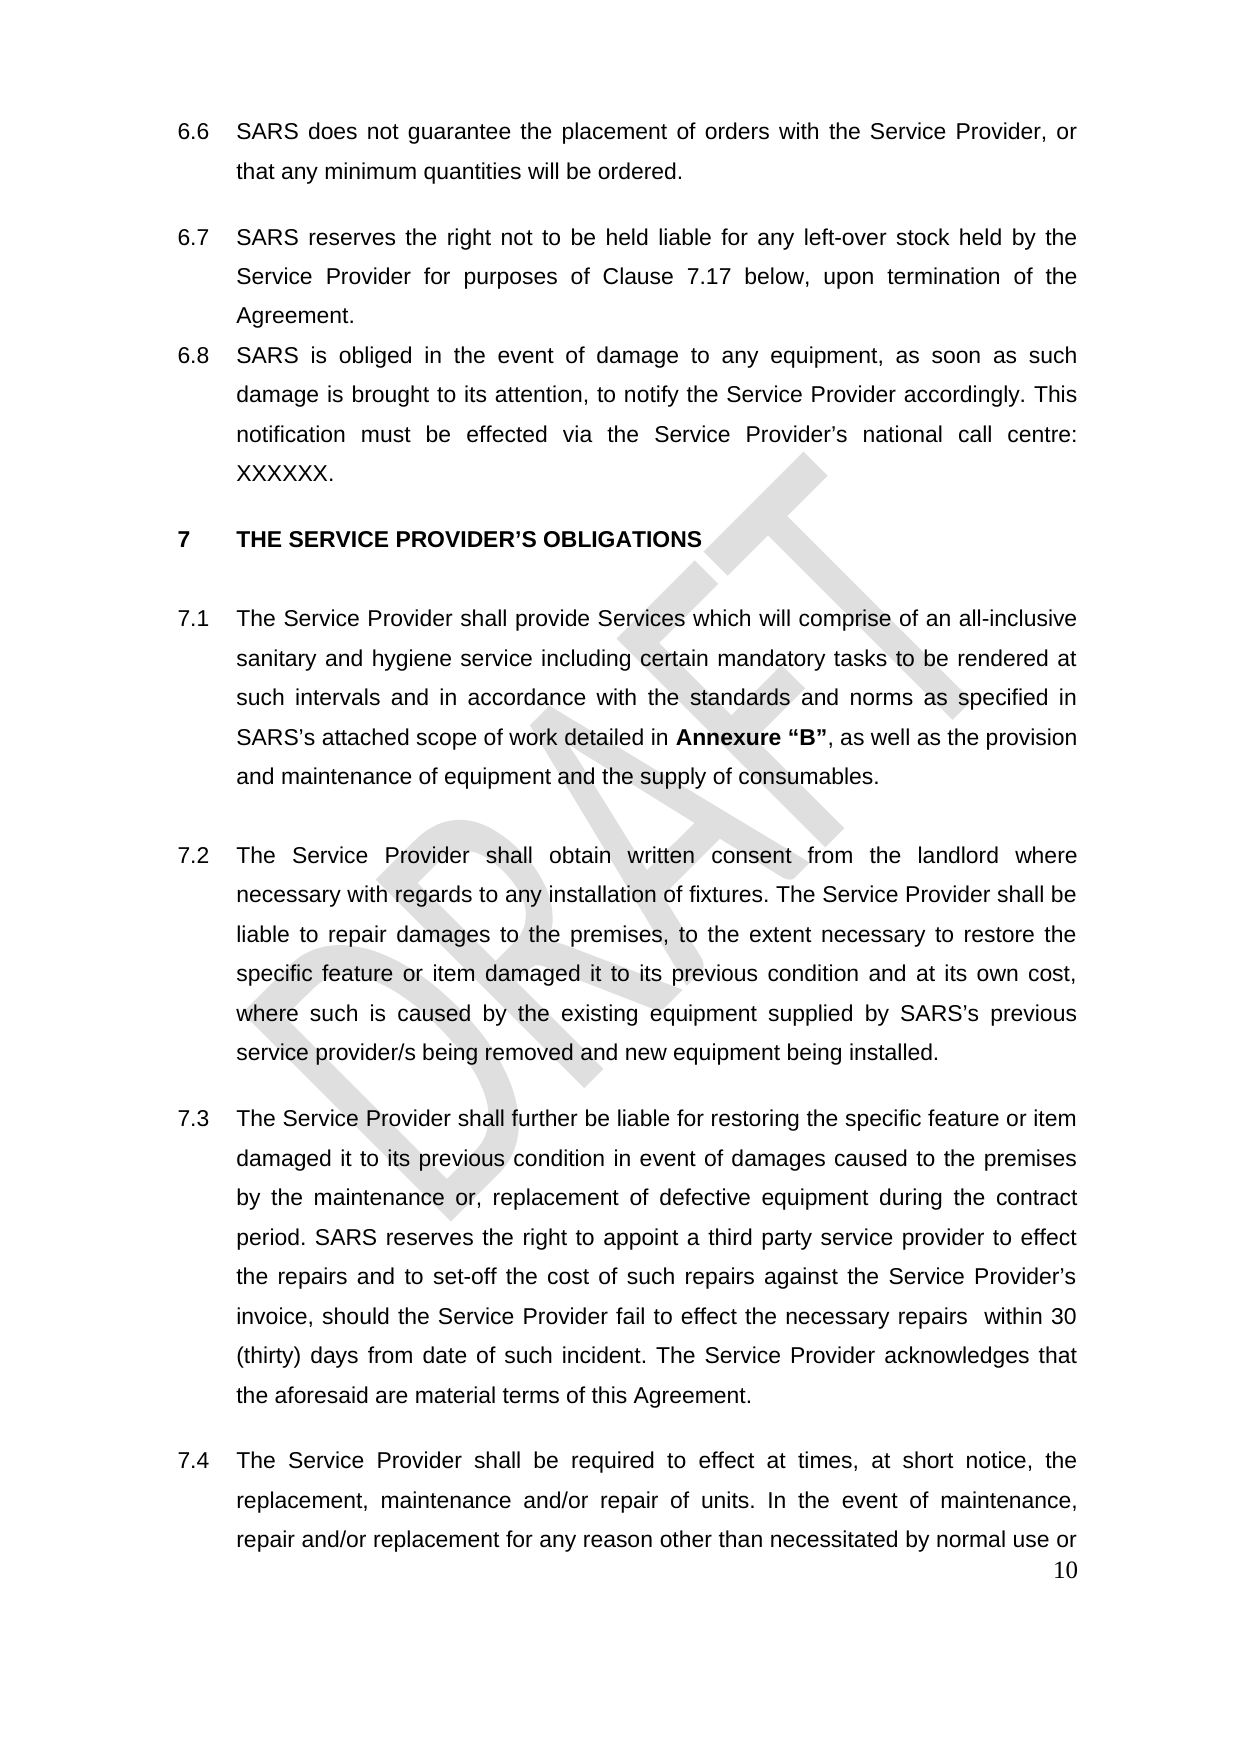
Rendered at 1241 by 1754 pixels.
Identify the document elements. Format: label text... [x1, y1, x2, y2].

list The Service Provider shall further be liable for restoring the specific feature or item damaged it to its previous condition in event of damages caused to the premises by the maintenance or, replacement of defective equipment during the contract period. SARS reserves the right to appoint a third party service provider to effect the repairs and to set-off the cost of such repairs against the Service Provider’s invoice, should the Service Provider fail to effect the necessary repairs within 30 (thirty) days from date of such incident. The Service Provider acknowledges that the aforesaid are material terms of this Agreement. [177, 1105, 1078, 1408]
list SARS reserves the right not to be held liable for any left-over stock held by the Service Provider for purposes of Clause 7.17 below, upon termination of the Agreement. [177, 223, 1078, 329]
list The Service Provider shall provide Services which will comprise of an all-inclusive sanitary and hygiene service including certain mandatory tasks to be rendered at such intervals and in accordance with the standards and norms as specified in SARS’s attached scope of work detailed in Annexure “B”, as well as the provision and maintenance of equipment and the supply of consumables. [177, 605, 1078, 789]
list SARS does not guarantee the placement of orders with the Service Provider, or that any minimum quantities will be ordered. [177, 118, 1078, 184]
list THE SERVICE PROVIDER’S OBLIGATIONS [177, 526, 1078, 552]
list The Service Provider shall obtain written consent from the landlord where necessary with regards to any installation of fixtures. The Service Provider shall be liable to repair damages to the premises, to the extent necessary to restore the specific feature or item damaged it to its previous condition and at its own cost, where such is caused by the existing equipment supplied by SARS’s previous service provider/s being removed and new equipment being installed. [177, 842, 1078, 1066]
list SARS is obliged in the event of damage to any equipment, as soon as such damage is brought to its attention, to notify the Service Provider accordingly. This notification must be effected via the Service Provider’s national call centre: XXXXXX. [177, 342, 1078, 487]
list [177, 1447, 1078, 1553]
